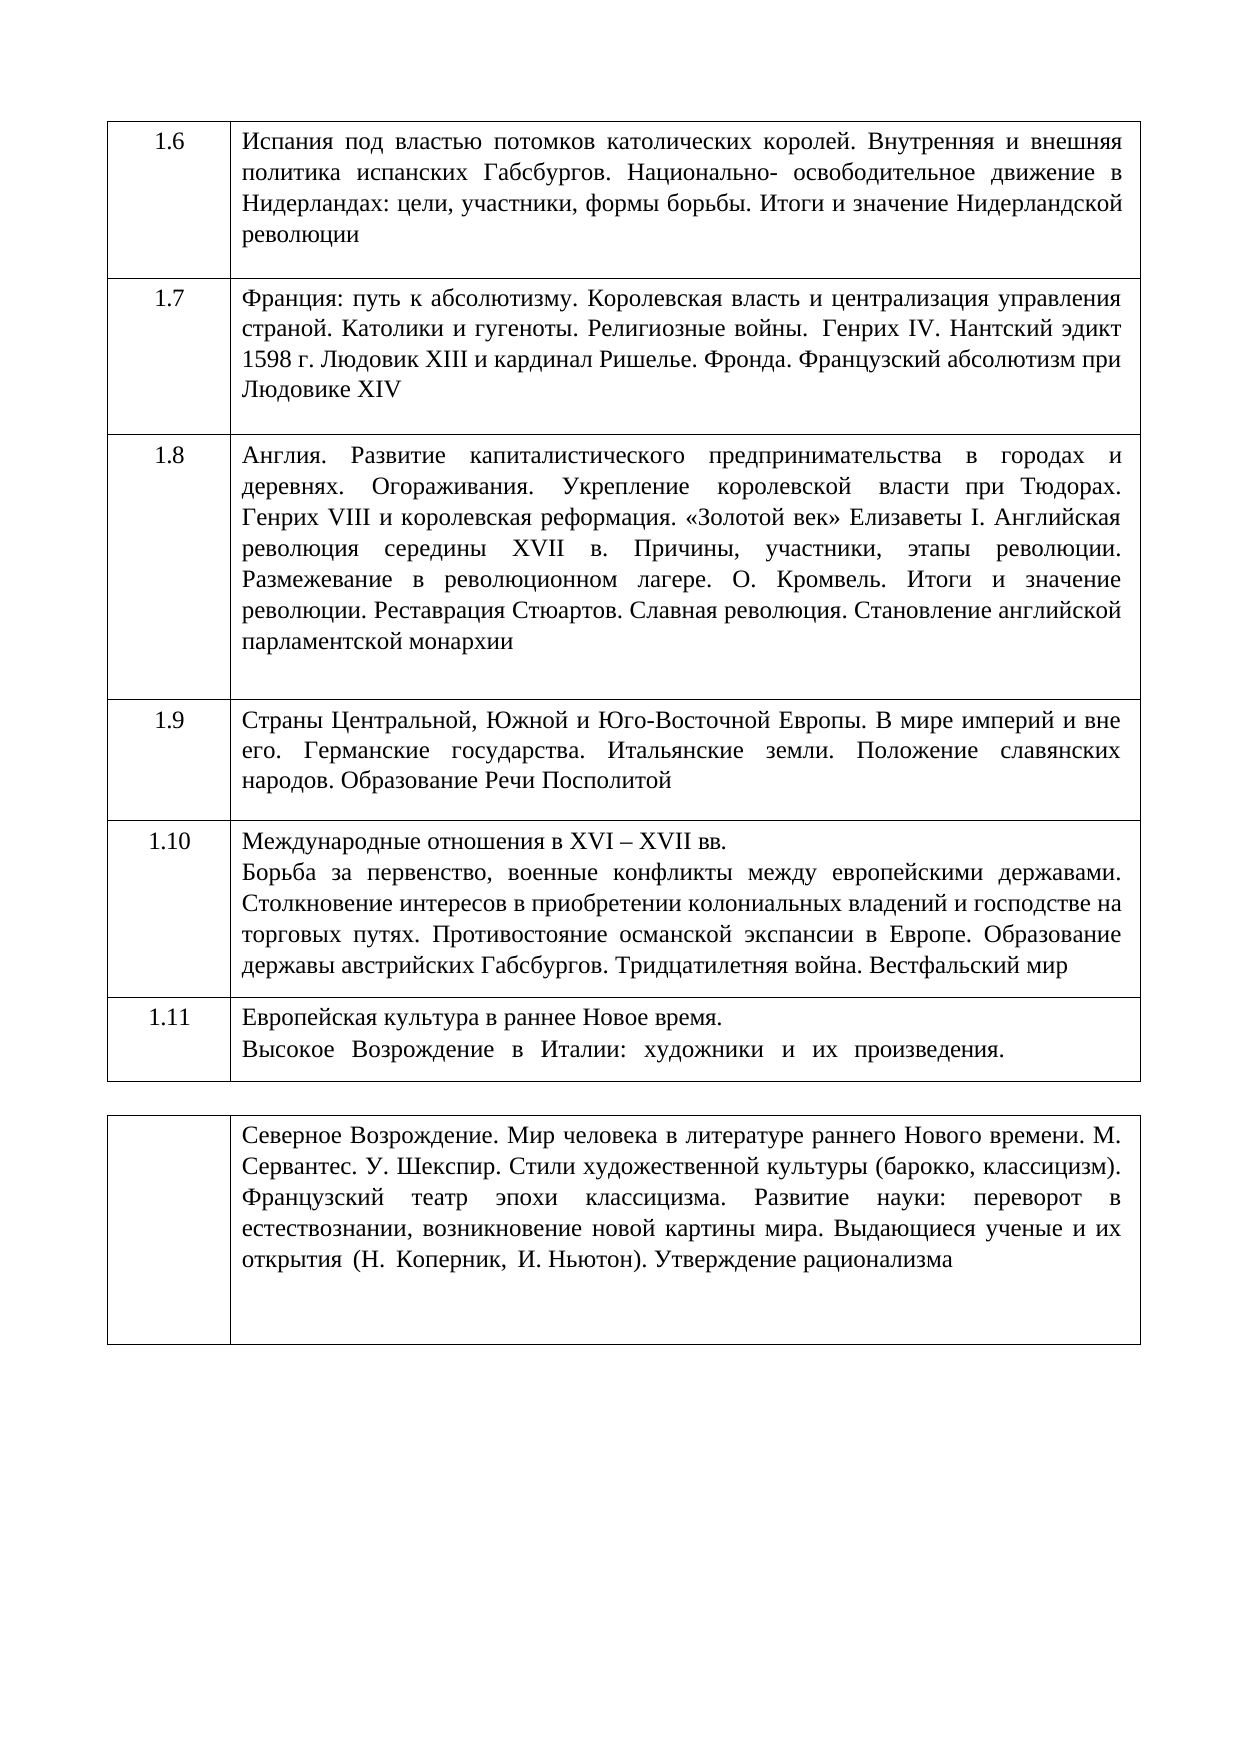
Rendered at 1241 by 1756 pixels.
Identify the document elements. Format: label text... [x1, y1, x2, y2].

table_cell Франция: путь к абсолютизму. Королевская власть и централизация управления страной. Католики и гугеноты. Религиозные войны. Генрих IV. Нантский эдикт 1598 г. Людовик XIII и кардинал Ришелье. Фронда. Французский абсолютизм при Людовике XIV [231, 279, 1140, 434]
table_cell 1.7 [108, 279, 230, 434]
table_cell 1.9 [108, 700, 230, 819]
table_cell Англия. Развитие капиталистического предпринимательства в городах и деревнях. Огораживания. Укрепление королевской власти при Тюдорах. Генрих VIII и королевская реформация. «Золотой век» Елизаветы I. Английская революция середины XVII в. Причины, участники, этапы революции. Размежевание в революционном лагере. О. Кромвель. Итоги и значение революции. Реставрация Стюартов. Славная революция. Становление английской парламентской монархии [231, 435, 1140, 699]
table_header Северное Возрождение. Мир человека в литературе раннего Нового времени. М. Сервантес. У. Шекспир. Стили художественной культуры (барокко, классицизм). Французский театр эпохи классицизма. Развитие науки: переворот в естествознании, возникновение новой картины мира. Выдающиеся ученые и их открытия (Н. Коперник, И. Ньютон). Утверждение рационализма [231, 1116, 1140, 1344]
table_cell Международные отношения в XVI – XVII вв. Борьба за первенство, военные конфликты между европейскими державами. Столкновение интересов в приобретении колониальных владений и господстве на торговых путях. Противостояние османской экспансии в Европе. Образование державы австрийских Габсбургов. Тридцатилетняя война. Вестфальский мир [231, 821, 1140, 997]
table_cell Страны Центральной, Южной и Юго-Восточной Европы. В мире империй и вне его. Германские государства. Итальянские земли. Положение славянских народов. Образование Речи Посполитой [231, 700, 1140, 819]
table_cell 1.11 [108, 998, 230, 1081]
table_cell Европейская культура в раннее Новое время. Высокое Возрождение в Италии: художники и их произведения. [231, 998, 1140, 1081]
table_cell Испания под властью потомков католических королей. Внутренняя и внешняя политика испанских Габсбургов. Национально- освободительное движение в Нидерландах: цели, участники, формы борьбы. Итоги и значение Нидерландской революции [231, 122, 1140, 278]
table_cell 1.10 [108, 821, 230, 997]
table_cell 1.8 [108, 435, 230, 699]
table_cell 1.6 [108, 122, 230, 278]
table_header [108, 1116, 230, 1344]
